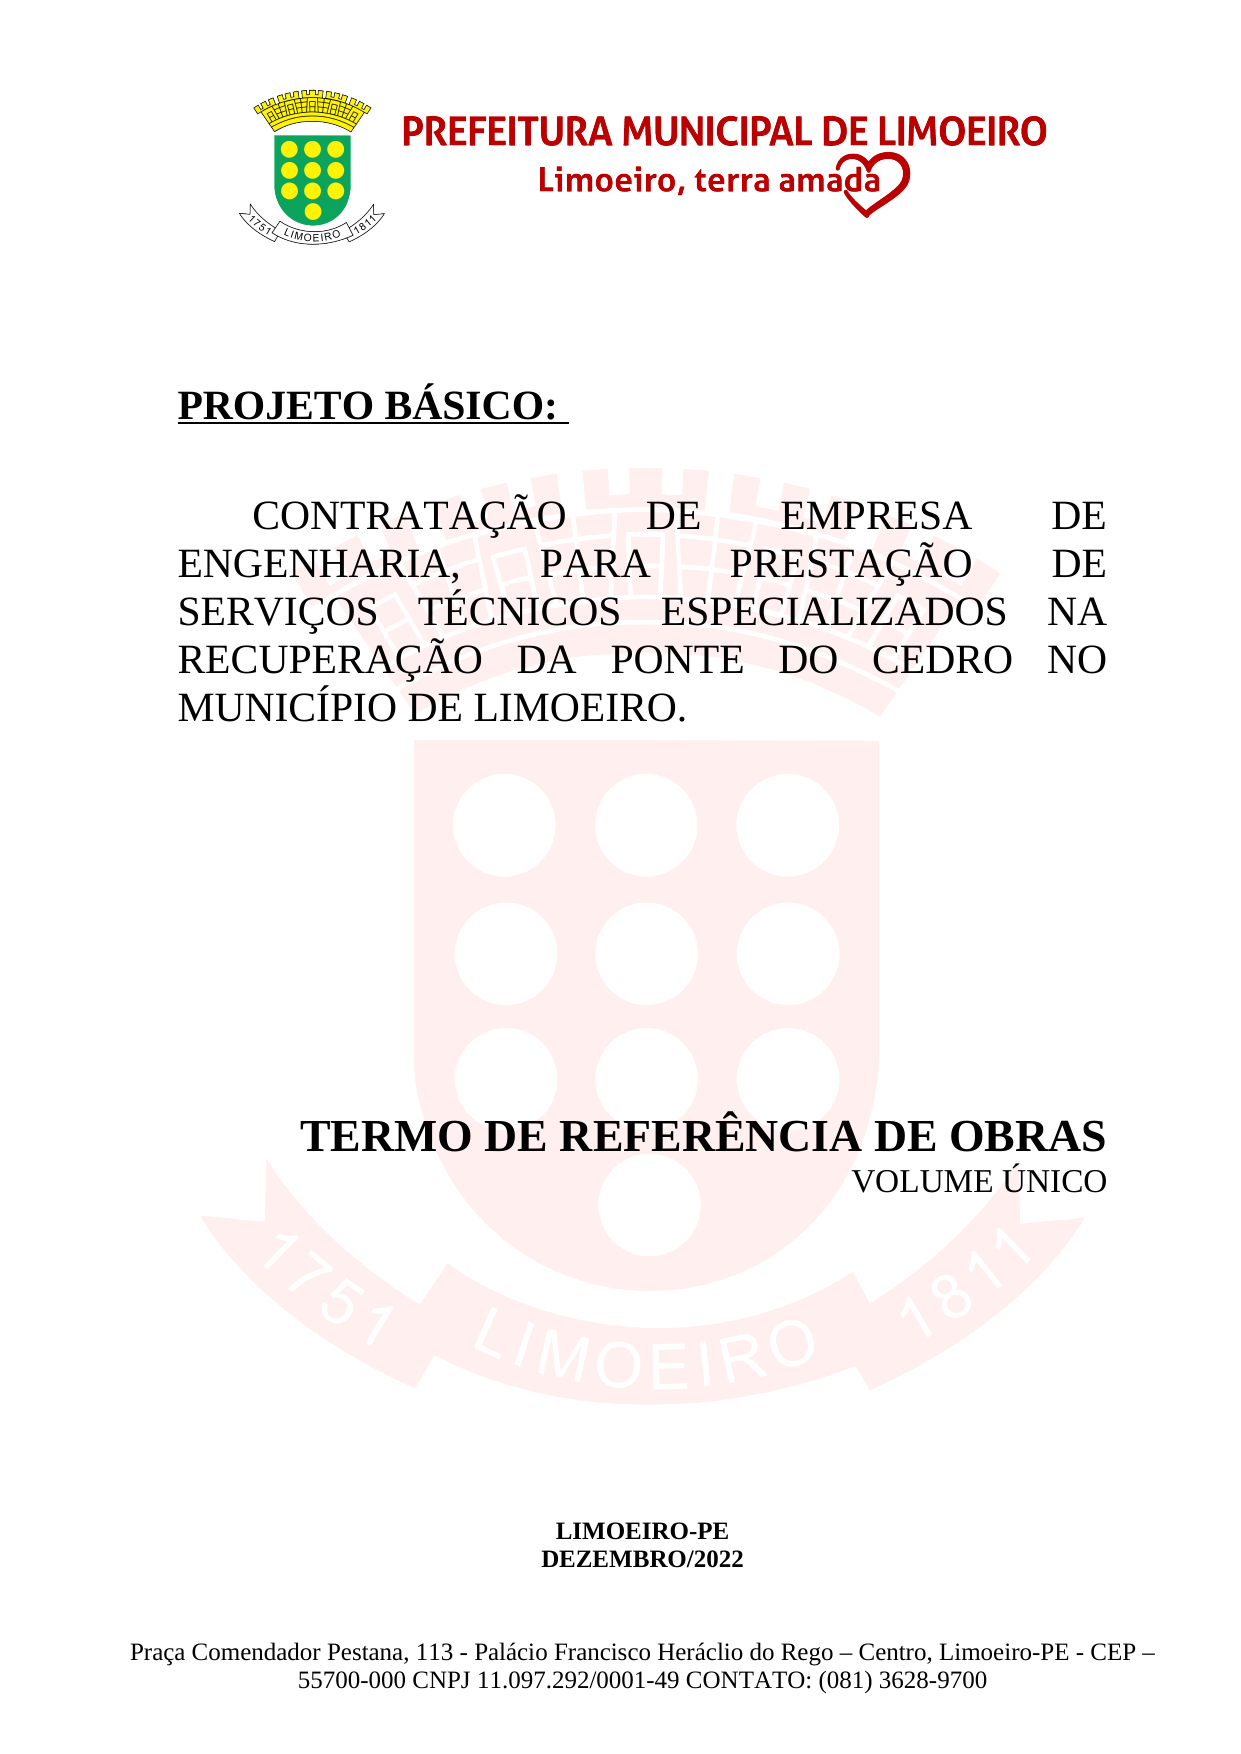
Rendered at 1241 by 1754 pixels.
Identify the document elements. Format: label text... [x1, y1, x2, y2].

text DEZEMBRO/2022 [177, 1544, 1107, 1573]
text LIMOEIRO-PE [177, 1516, 1107, 1544]
text CONTRATAÇÃO DE EMPRESA DE ENGENHARIA, PARA PRESTAÇÃO DE SERVIÇOS TÉCNICOS ESPECIALIZADOS NA RECUPERAÇÃO DA PONTE DO CEDRO NO MUNICÍPIO DE LIMOEIRO. [177, 490, 1107, 730]
text TERMO DE REFERÊNCIA DE OBRAS [177, 1108, 1107, 1161]
text PROJETO BÁSICO: [177, 380, 1107, 428]
picture [238, 89, 1047, 245]
text VOLUME ÚNICO [177, 1161, 1107, 1199]
